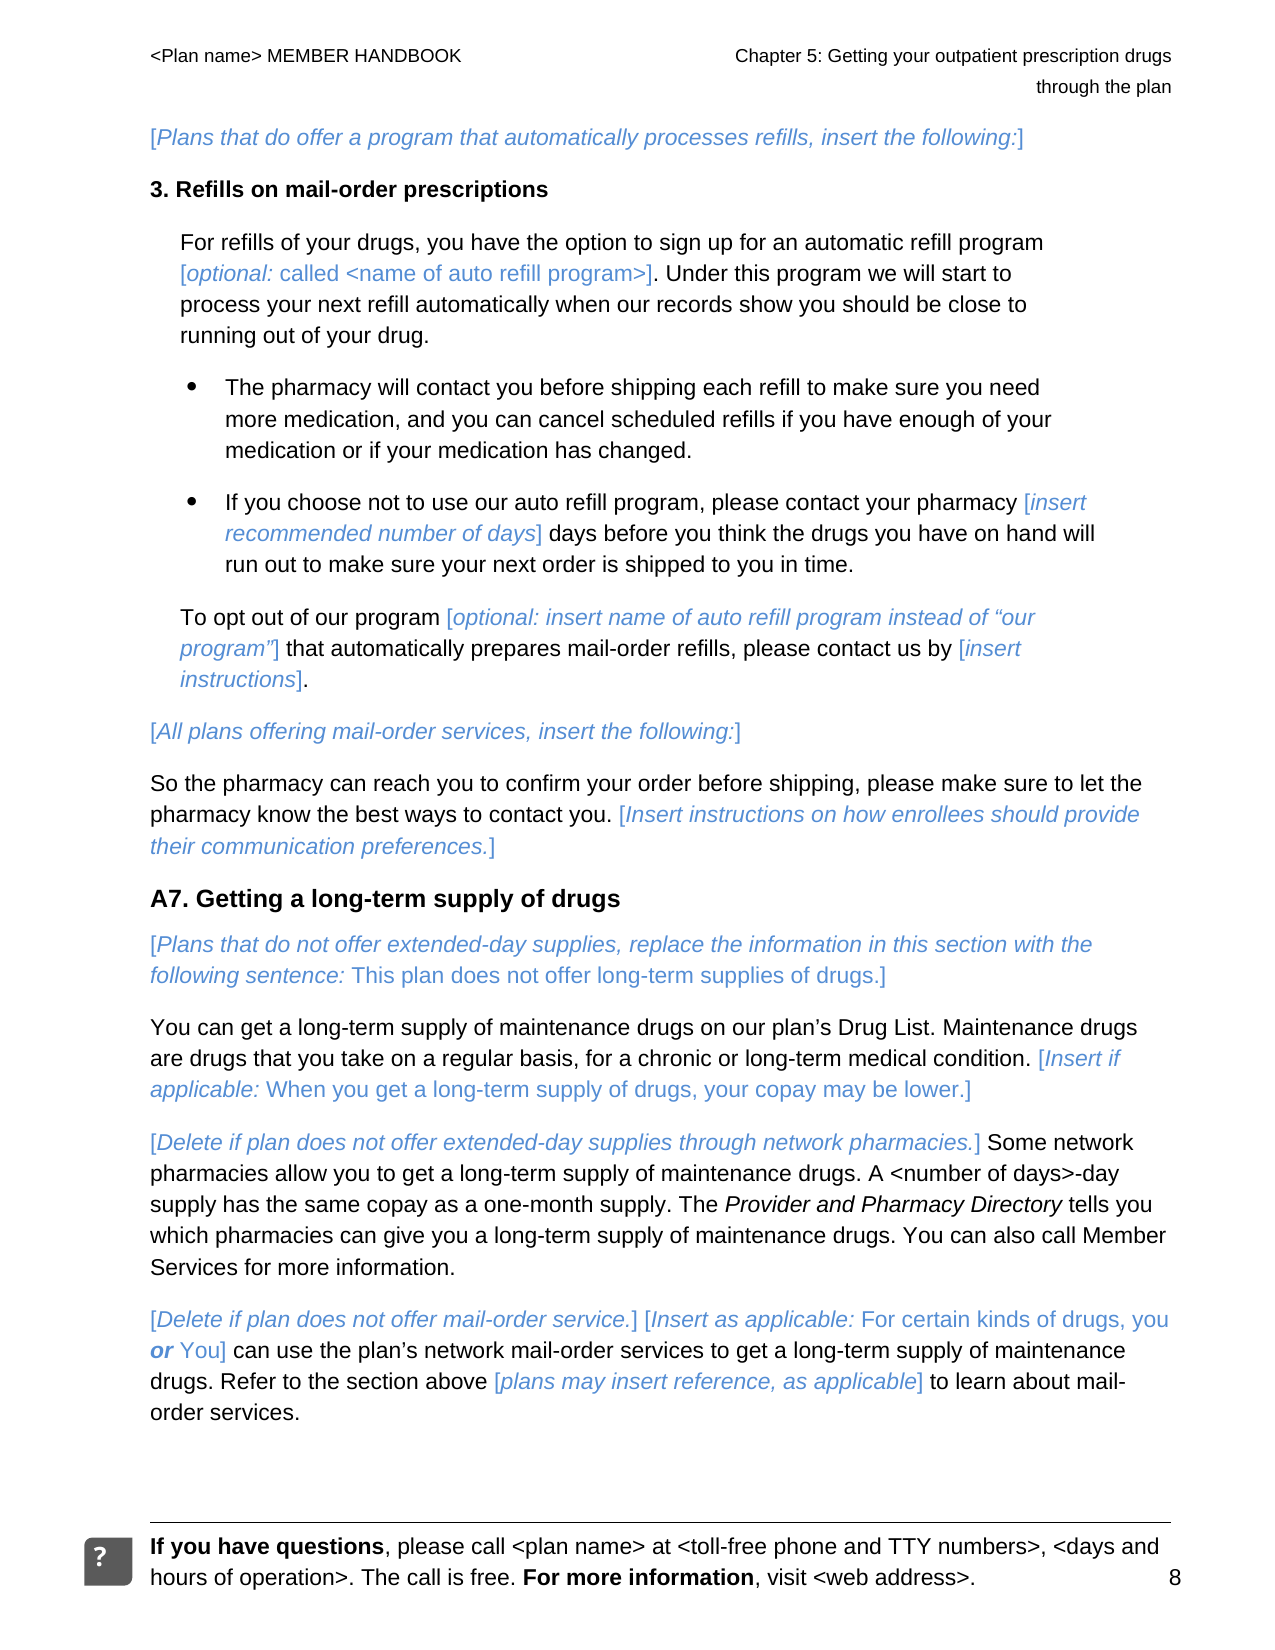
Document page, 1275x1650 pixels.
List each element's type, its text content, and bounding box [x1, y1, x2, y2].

list If you choose not to use our auto refill program, please contact your pharmacy [insert recommended number of days] days before you think the drugs you have on hand will run out to make sure your next order is shipped to you in time. [187, 485, 1096, 579]
text [Delete if plan does not offer extended-day supplies through network pharmacies.] Some network pharmacies allow you to get a long-term supply of maintenance drugs. A <number of days>-day supply has the same copay as a one-month supply. The Provider and Pharmacy Directory tells you which pharmacies can give you a long-term supply of maintenance drugs. You can also call Member Services for more information. [150, 1125, 1171, 1281]
text For refills of your drugs, you have the option to sign up for an automatic refill program [optional: called <name of auto refill program>]. Under this program we will start to process your next refill automatically when our records show you should be close to running out of your drug. [180, 225, 1096, 350]
text So the pharmacy can reach you to confirm your order before shipping, please make sure to let the pharmacy know the best ways to contact you. [Insert instructions on how enrollees should provide their communication preferences.] [150, 767, 1171, 860]
list The pharmacy will contact you before shipping each refill to make sure you need more medication, and you can cancel scheduled refills if you have enough of your medication or if your medication has changed. [187, 371, 1096, 464]
text [All plans offering mail-order services, insert the following:] [150, 714, 1171, 746]
text [Delete if plan does not offer mail-order service.] [Insert as applicable: For certain kinds of drugs, you or You] can use the plan’s network mail-order services to get a long-term supply of maintenance drugs. Refer to the section above [plans may insert reference, as applicable] to learn about mail-order services. [150, 1302, 1171, 1427]
text To opt out of our program [optional: insert name of auto refill program instead of “our program”] that automatically prepares mail-order refills, please contact us by [insert instructions]. [180, 600, 1096, 694]
text [Plans that do offer a program that automatically processes refills, insert the following:] [150, 121, 1171, 152]
text 3. Refills on mail-order prescriptions [150, 173, 1096, 204]
subtitle A7. Getting a long-term supply of drugs [150, 881, 1096, 914]
text [Plans that do not offer extended-day supplies, replace the information in this section with the following sentence: This plan does not offer long-term supplies of drugs.] [150, 927, 1171, 989]
text You can get a long-term supply of maintenance drugs on our plan’s Drug List. Maintenance drugs are drugs that you take on a regular basis, for a chronic or long-term medical condition. [Insert if applicable: When you get a long-term supply of drugs, your copay may be lower.] [150, 1010, 1171, 1104]
